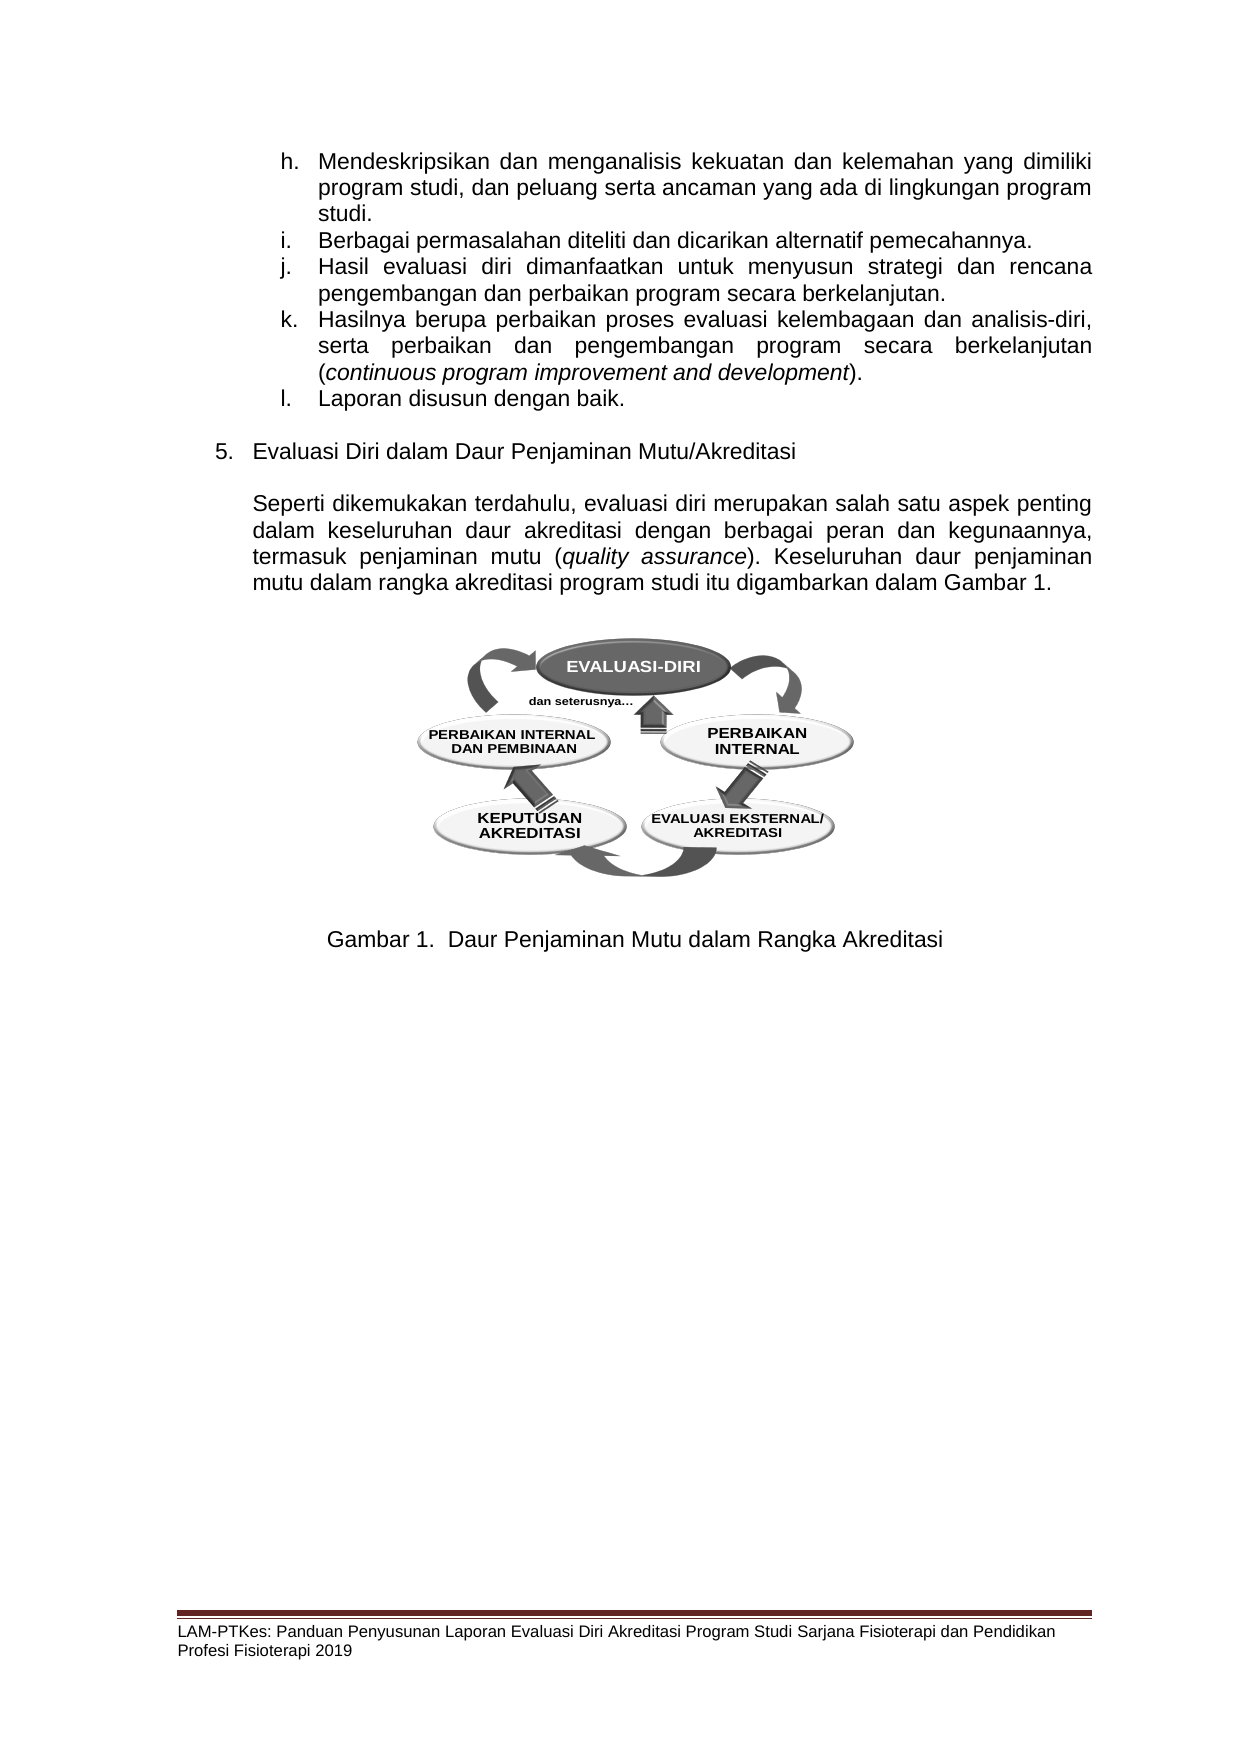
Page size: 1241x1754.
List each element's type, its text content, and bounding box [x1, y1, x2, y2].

list Hasilnya berupa perbaikan proses evaluasi kelembagaan dan analisis-diri, serta perbaikan dan pengembangan program secara berkelanjutan (continuous program improvement and development). [280, 306, 1092, 385]
text Gambar 1. Daur Penjaminan Mutu dalam Rangka Akreditasi [177, 926, 1092, 952]
list Mendeskripsikan dan menganalisis kekuatan dan kelemahan yang dimiliki program studi, dan peluang serta ancaman yang ada di lingkungan program studi. [280, 148, 1092, 227]
text Seperti dikemukakan terdahulu, evaluasi diri merupakan salah satu aspek penting dalam keseluruhan daur akreditasi dengan berbagai peran dan kegunaannya, termasuk penjaminan mutu (quality assurance). Keseluruhan daur penjaminan mutu dalam rangka akreditasi program studi itu digambarkan dalam Gambar 1. [252, 490, 1092, 596]
list Berbagai permasalahan diteliti dan dicarikan alternatif pemecahannya. [280, 227, 1092, 253]
list Laporan disusun dengan baik. [280, 385, 1092, 411]
list Hasil evaluasi diri dimanfaatkan untuk menyusun strategi dan rencana pengembangan dan perbaikan program secara berkelanjutan. [280, 253, 1092, 306]
list Evaluasi Diri dalam Daur Penjaminan Mutu/Akreditasi [215, 438, 1092, 464]
